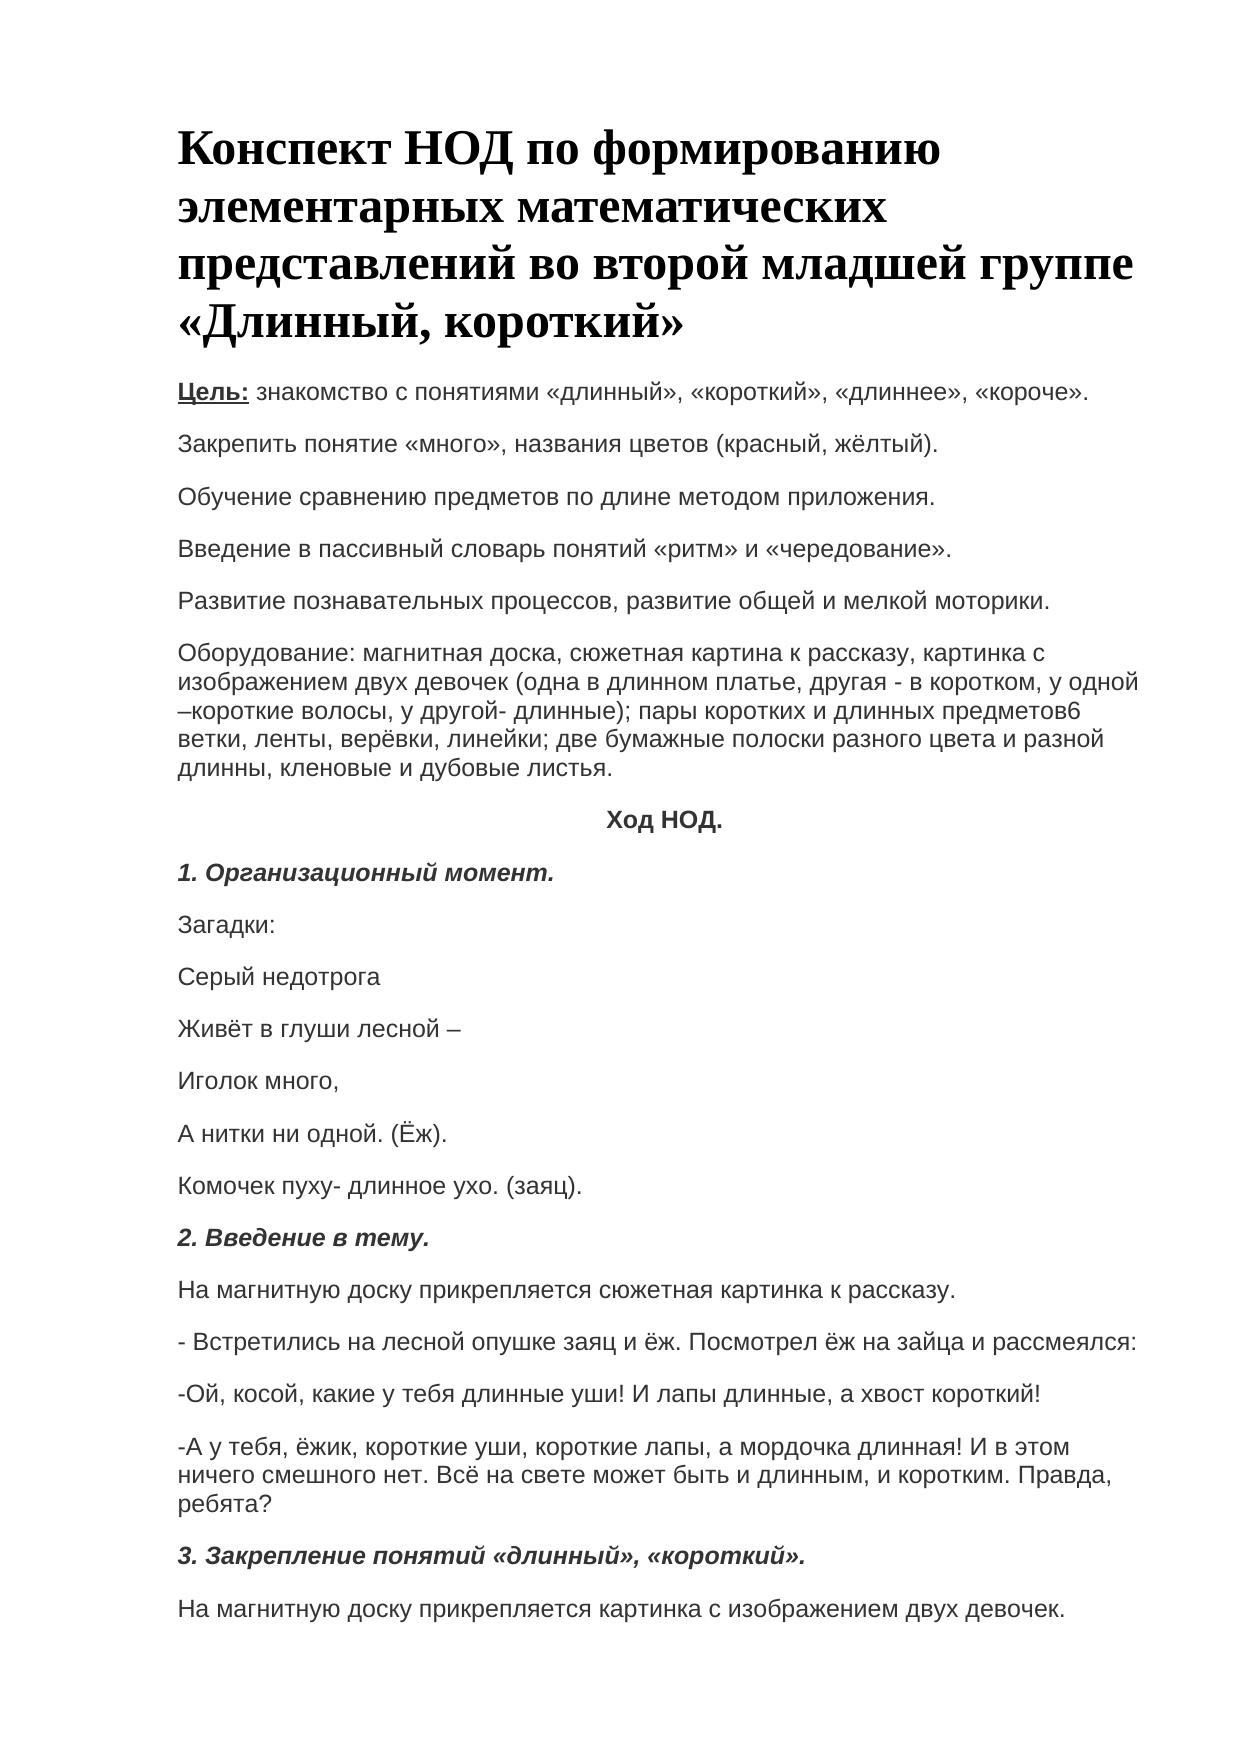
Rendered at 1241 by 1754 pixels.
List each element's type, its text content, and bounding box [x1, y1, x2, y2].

text Оборудование: магнитная доска, сюжетная картина к рассказу, картинка с изображением двух девочек (одна в длинном платье, другая - в коротком, у одной –короткие волосы, у другой- длинные); пары коротких и длинных предметов6 ветки, ленты, верёвки, линейки; две бумажные полоски разного цвета и разной длинны, кленовые и дубовые листья. [177, 638, 1152, 782]
text Комочек пуху- длинное ухо. (заяц). [177, 1171, 1152, 1199]
text Цель: знакомство с понятиями «длинный», «короткий», «длиннее», «короче». [177, 377, 1152, 406]
text На магнитную доску прикрепляется картинка с изображением двух девочек. [177, 1593, 1152, 1622]
text Развитие познавательных процессов, развитие общей и мелкой моторики. [177, 586, 1152, 615]
text Серый недотрога [177, 962, 1152, 991]
text 1. Организационный момент. [177, 858, 1152, 886]
text 3. Закрепление понятий «длинный», «короткий». [177, 1541, 1152, 1570]
text Введение в пассивный словарь понятий «ритм» и «чередование». [177, 534, 1152, 563]
text -Ой, косой, какие у тебя длинные уши! И лапы длинные, а хвост короткий! [177, 1379, 1152, 1408]
text - Встретились на лесной опушке заяц и ёж. Посмотрел ёж на зайца и рассмеялся: [177, 1327, 1152, 1356]
text Обучение сравнению предметов по длине методом приложения. [177, 482, 1152, 510]
text Иголок много, [177, 1066, 1152, 1095]
text -А у тебя, ёжик, короткие уши, короткие лапы, а мордочка длинная! И в этом ничего смешного нет. Всё на свете может быть и длинным, и коротким. Правда, ребята? [177, 1432, 1152, 1518]
text А нитки ни одной. (Ёж). [177, 1118, 1152, 1147]
text Загадки: [177, 910, 1152, 938]
text Конспект НОД по формированию элементарных математических представлений во второй младшей группе «Длинный, короткий» [177, 118, 1152, 348]
text Ход НОД. [177, 805, 1152, 834]
text На магнитную доску прикрепляется сюжетная картинка к рассказу. [177, 1275, 1152, 1304]
text 2. Введение в тему. [177, 1223, 1152, 1252]
text Живёт в глуши лесной – [177, 1014, 1152, 1043]
text Закрепить понятие «много», названия цветов (красный, жёлтый). [177, 429, 1152, 458]
